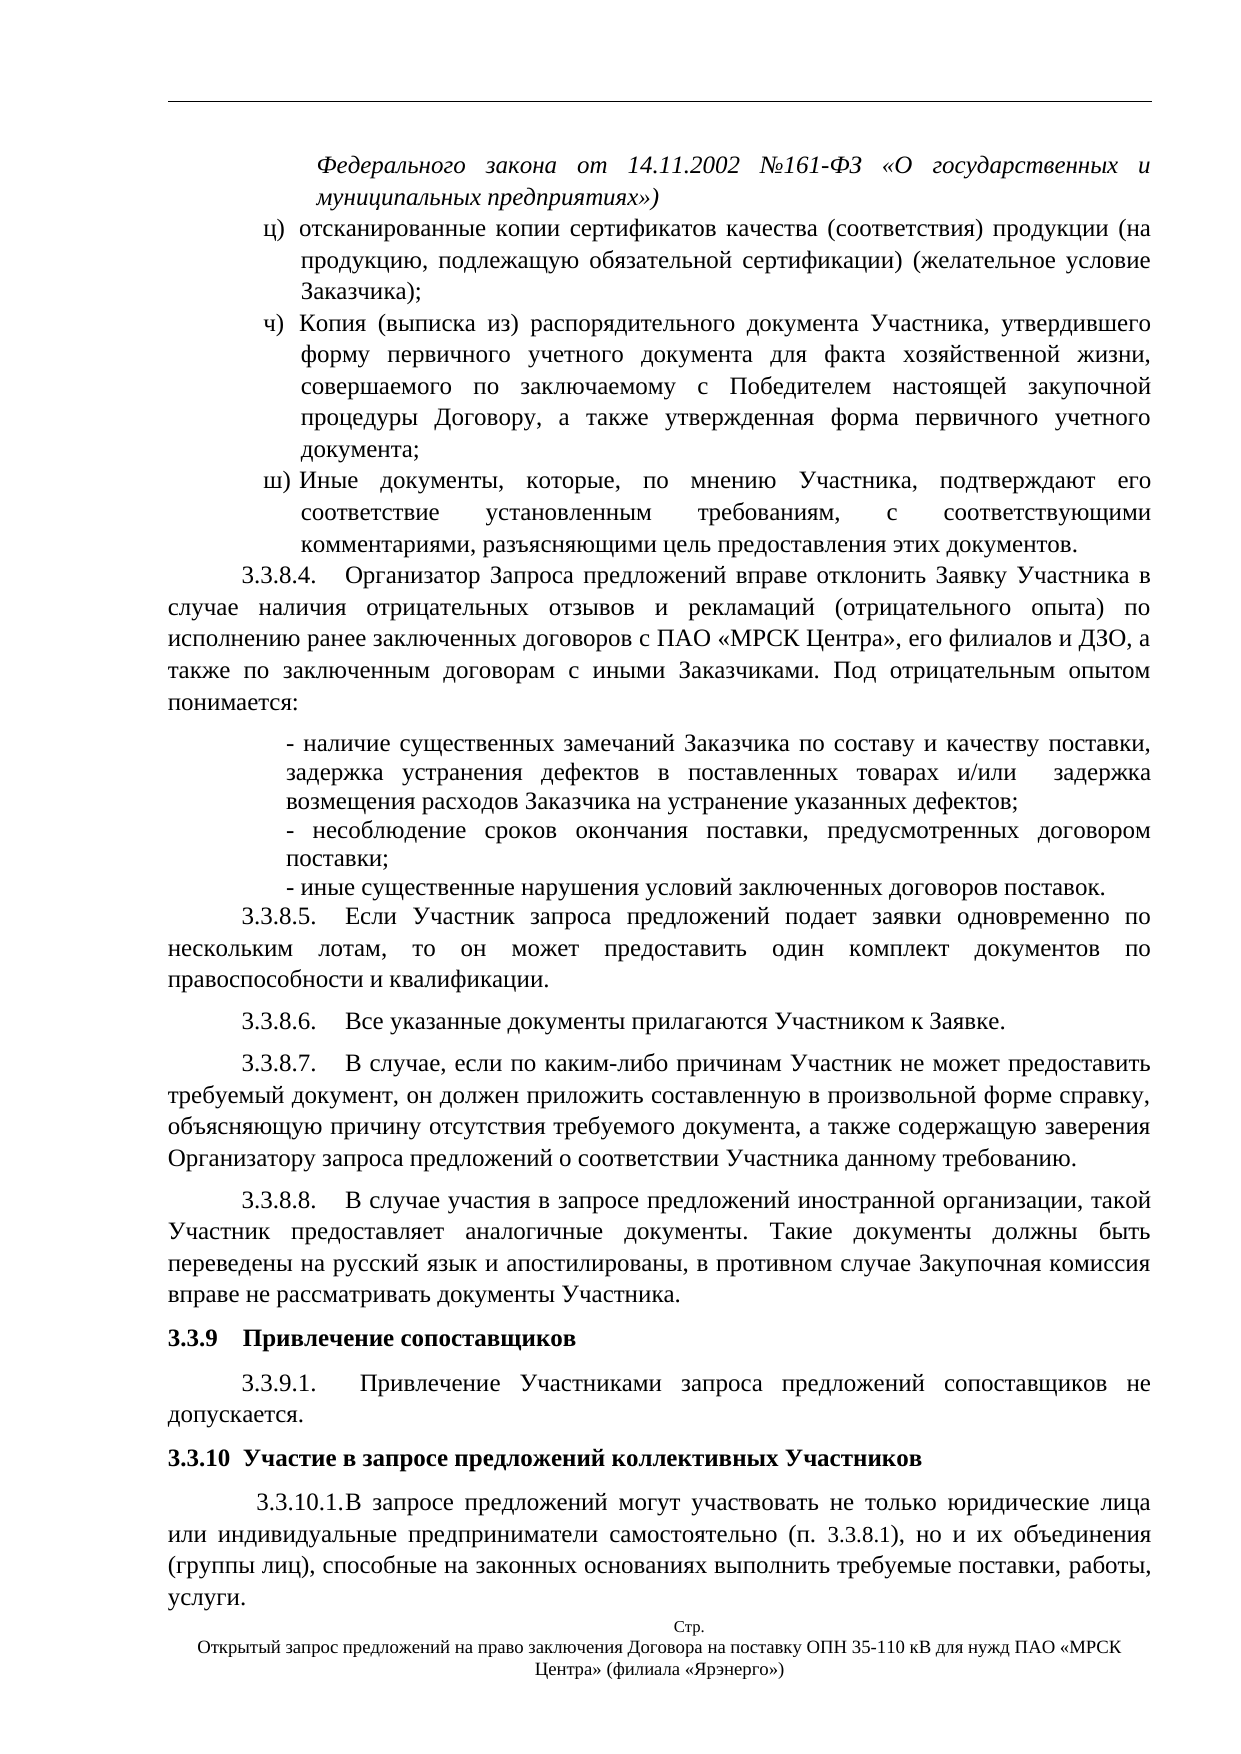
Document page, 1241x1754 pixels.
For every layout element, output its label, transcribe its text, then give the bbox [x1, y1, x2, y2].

list - несоблюдение сроков окончания поставки, предусмотренных договором поставки; [286, 815, 1152, 872]
list Если Участник запроса предложений подает заявки одновременно по нескольким лотам, то он может предоставить один комплект документов по правоспособности и квалификации. [168, 901, 1152, 993]
list В запросе предложений могут участвовать не только юридические лица или индивидуальные предприниматели самостоятельно (п. 3.3.8.1), но и их объединения (группы лиц), способные на законных основаниях выполнить требуемые поставки, работы, услуги. [168, 1487, 1152, 1611]
list Иные документы, которые, по мнению Участника, подтверждают его соответствие установленным требованиям, с соответствующими комментариями, разъясняющими цель предоставления этих документов. [263, 466, 1152, 557]
list В случае участия в запросе предложений иностранной организации, такой Участник предоставляет аналогичные документы. Такие документы должны быть переведены на русский язык и апостилированы, в противном случае Закупочная комиссия вправе не рассматривать документы Участника. [168, 1185, 1152, 1308]
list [316, 150, 1152, 210]
list - наличие существенных замечаний Заказчика по составу и качеству поставки, задержка устранения дефектов в поставленных товарах и/или задержка возмещения расходов Заказчика на устранение указанных дефектов; [286, 728, 1152, 815]
subtitle Участие в запросе предложений коллективных Участников [168, 1443, 1152, 1472]
list отсканированные копии сертификатов качества (соответствия) продукции (на продукцию, подлежащую обязательной сертификации) (желательное условие Заказчика); [263, 213, 1152, 305]
list Все указанные документы прилагаются Участником к Заявке. [168, 1006, 1152, 1035]
list В случае, если по каким-либо причинам Участник не может предоставить требуемый документ, он должен приложить составленную в произвольной форме справку, объясняющую причину отсутствия требуемого документа, а также содержащую заверения Организатору запроса предложений о соответствии Участника данному требованию. [168, 1048, 1152, 1172]
list Привлечение Участниками запроса предложений сопоставщиков не допускается. [168, 1368, 1152, 1428]
subtitle Привлечение сопоставщиков [168, 1323, 1152, 1352]
list - иные существенные нарушения условий заключенных договоров поставок. [286, 872, 1152, 901]
list Организатор Запроса предложений вправе отклонить Заявку Участника в случае наличия отрицательных отзывов и рекламаций (отрицательного опыта) по исполнению ранее заключенных договоров с ПАО «МРСК Центра», его филиалов и ДЗО, а также по заключенным договорам с иными Заказчиками. Под отрицательным опытом понимается: [168, 560, 1152, 715]
list Копия (выписка из) распорядительного документа Участника, утвердившего форму первичного учетного документа для факта хозяйственной жизни, совершаемого по заключаемому с Победителем настоящей закупочной процедуры Договору, а также утвержденная форма первичного учетного документа; [263, 308, 1152, 463]
